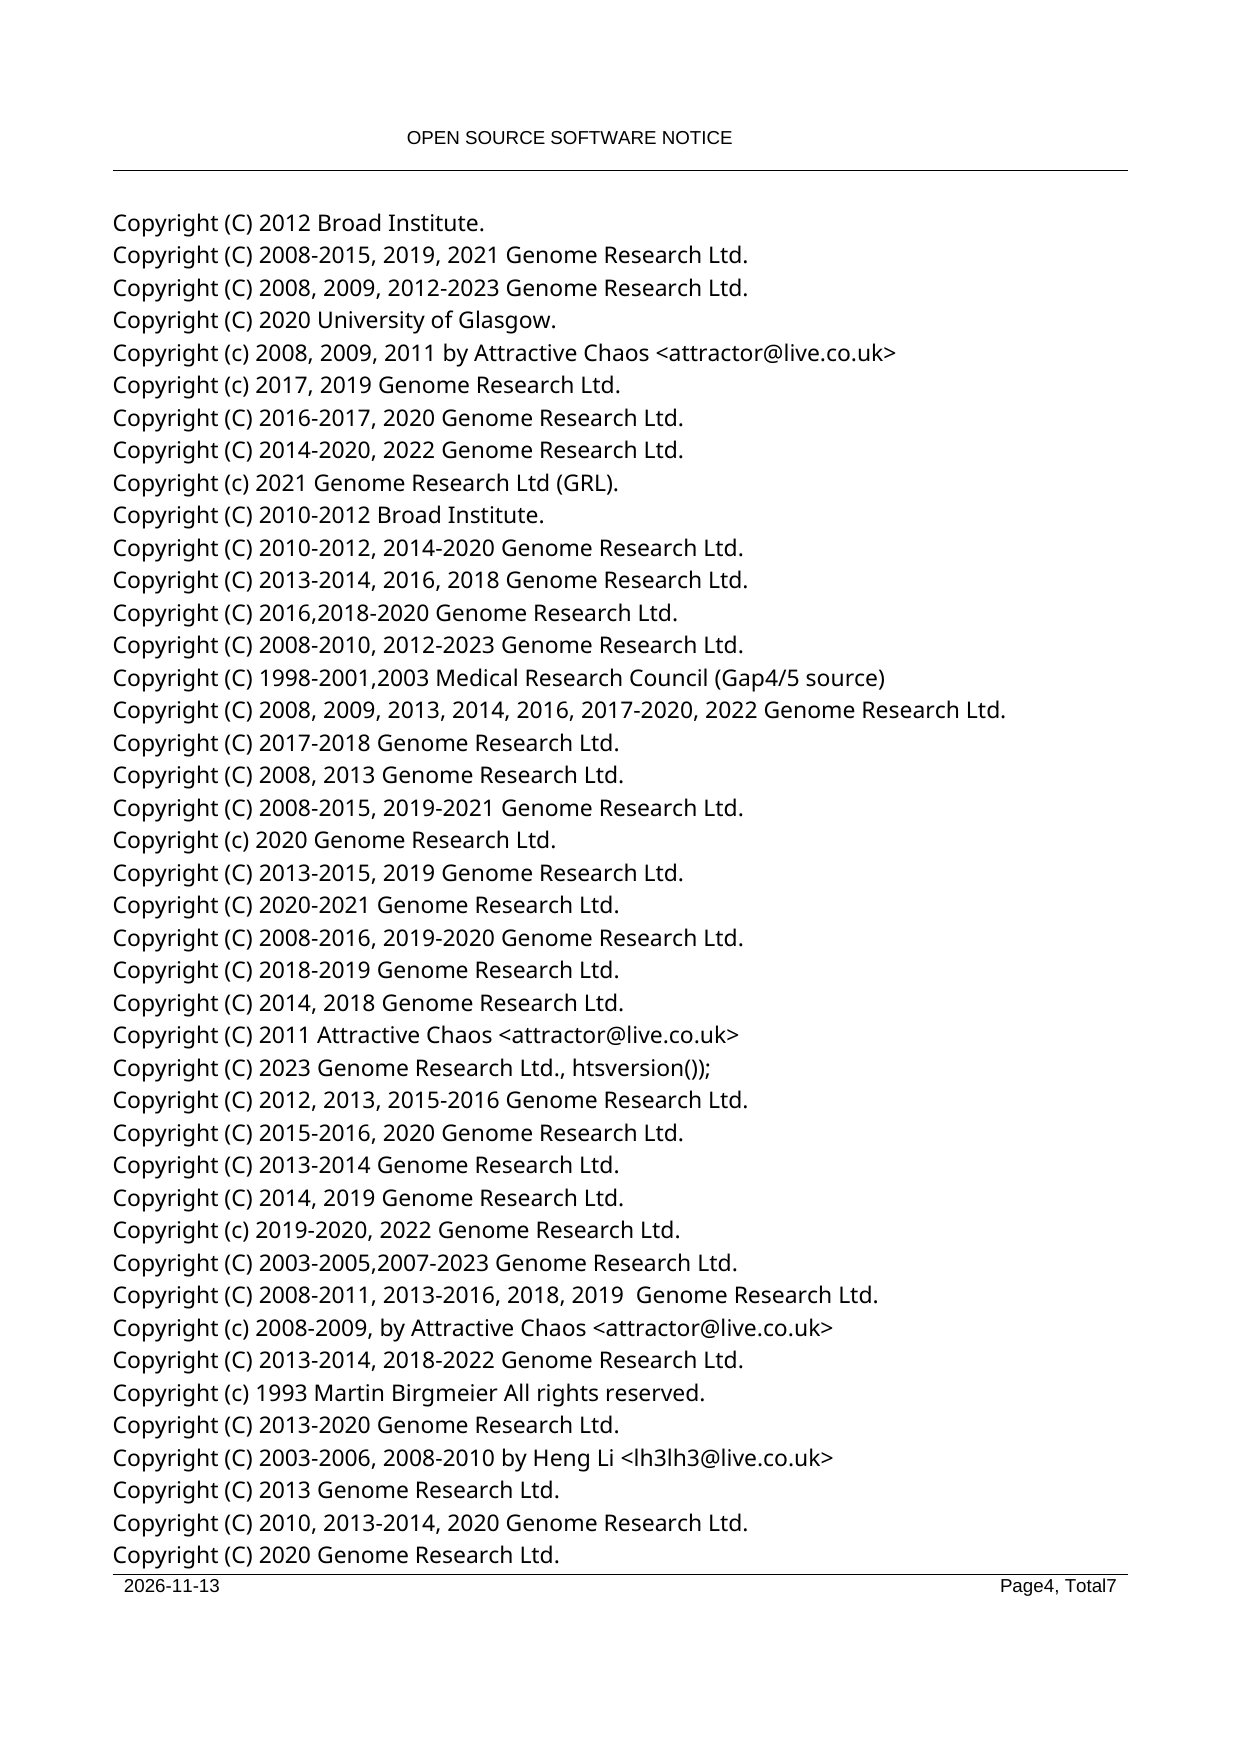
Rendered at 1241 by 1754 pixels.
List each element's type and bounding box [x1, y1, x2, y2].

text [112, 206, 1128, 1571]
